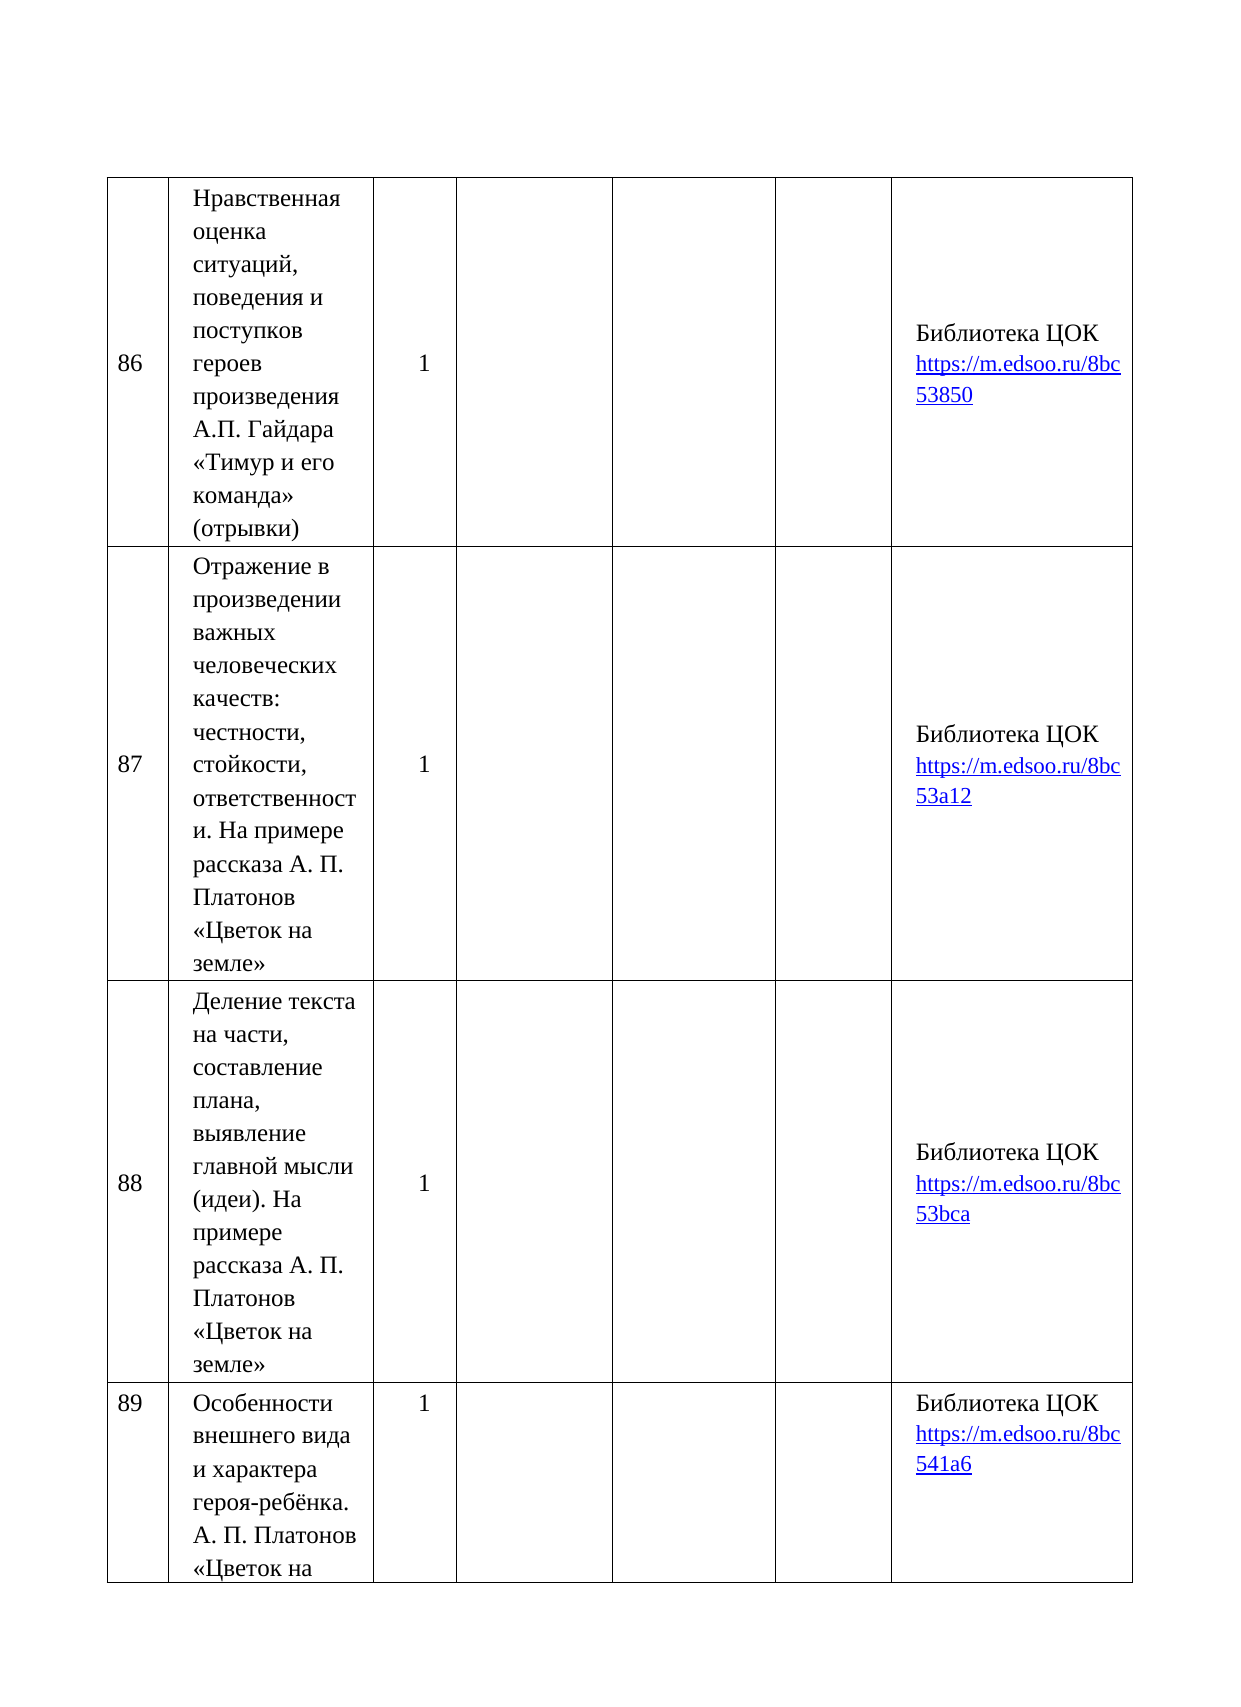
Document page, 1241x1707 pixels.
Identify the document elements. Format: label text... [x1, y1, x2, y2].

table_cell [457, 547, 612, 980]
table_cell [892, 1383, 1132, 1581]
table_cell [169, 1383, 373, 1581]
table_cell Деление текста на части, составление плана, выявление главной мысли (идеи). На примере рассказа А. П. Платонов «Цветок на земле» [169, 981, 373, 1382]
table_cell Библиотека ЦОК https://m.edsoo.ru/8bc53850 [892, 178, 1132, 546]
table_cell 87 [108, 547, 168, 980]
table_cell [457, 1383, 612, 1581]
table_cell [776, 1383, 891, 1581]
table_cell [457, 178, 612, 546]
table_cell 1 [374, 178, 456, 546]
table_cell [776, 178, 891, 546]
table_cell [613, 1383, 775, 1581]
table_cell [776, 981, 891, 1382]
table_cell 86 [108, 178, 168, 546]
table_cell Библиотека ЦОК https://m.edsoo.ru/8bc53bca [892, 981, 1132, 1382]
table_cell Библиотека ЦОК https://m.edsoo.ru/8bc53a12 [892, 547, 1132, 980]
table_cell 1 [374, 1383, 456, 1581]
table_cell 1 [374, 547, 456, 980]
table_cell [613, 178, 775, 546]
table_cell Нравственная оценка ситуаций, поведения и поступков героев произведения А.П. Гайдара «Тимур и его команда» (отрывки) [169, 178, 373, 546]
table_cell [776, 547, 891, 980]
table_cell 1 [374, 981, 456, 1382]
table_cell 88 [108, 981, 168, 1382]
table_cell Отражение в произведении важных человеческих качеств: честности, стойкости, ответственности. На примере рассказа А. П. Платонов «Цветок на земле» [169, 547, 373, 980]
table_cell [613, 981, 775, 1382]
table_cell 89 [108, 1383, 168, 1581]
table_cell [457, 981, 612, 1382]
table_cell [613, 547, 775, 980]
